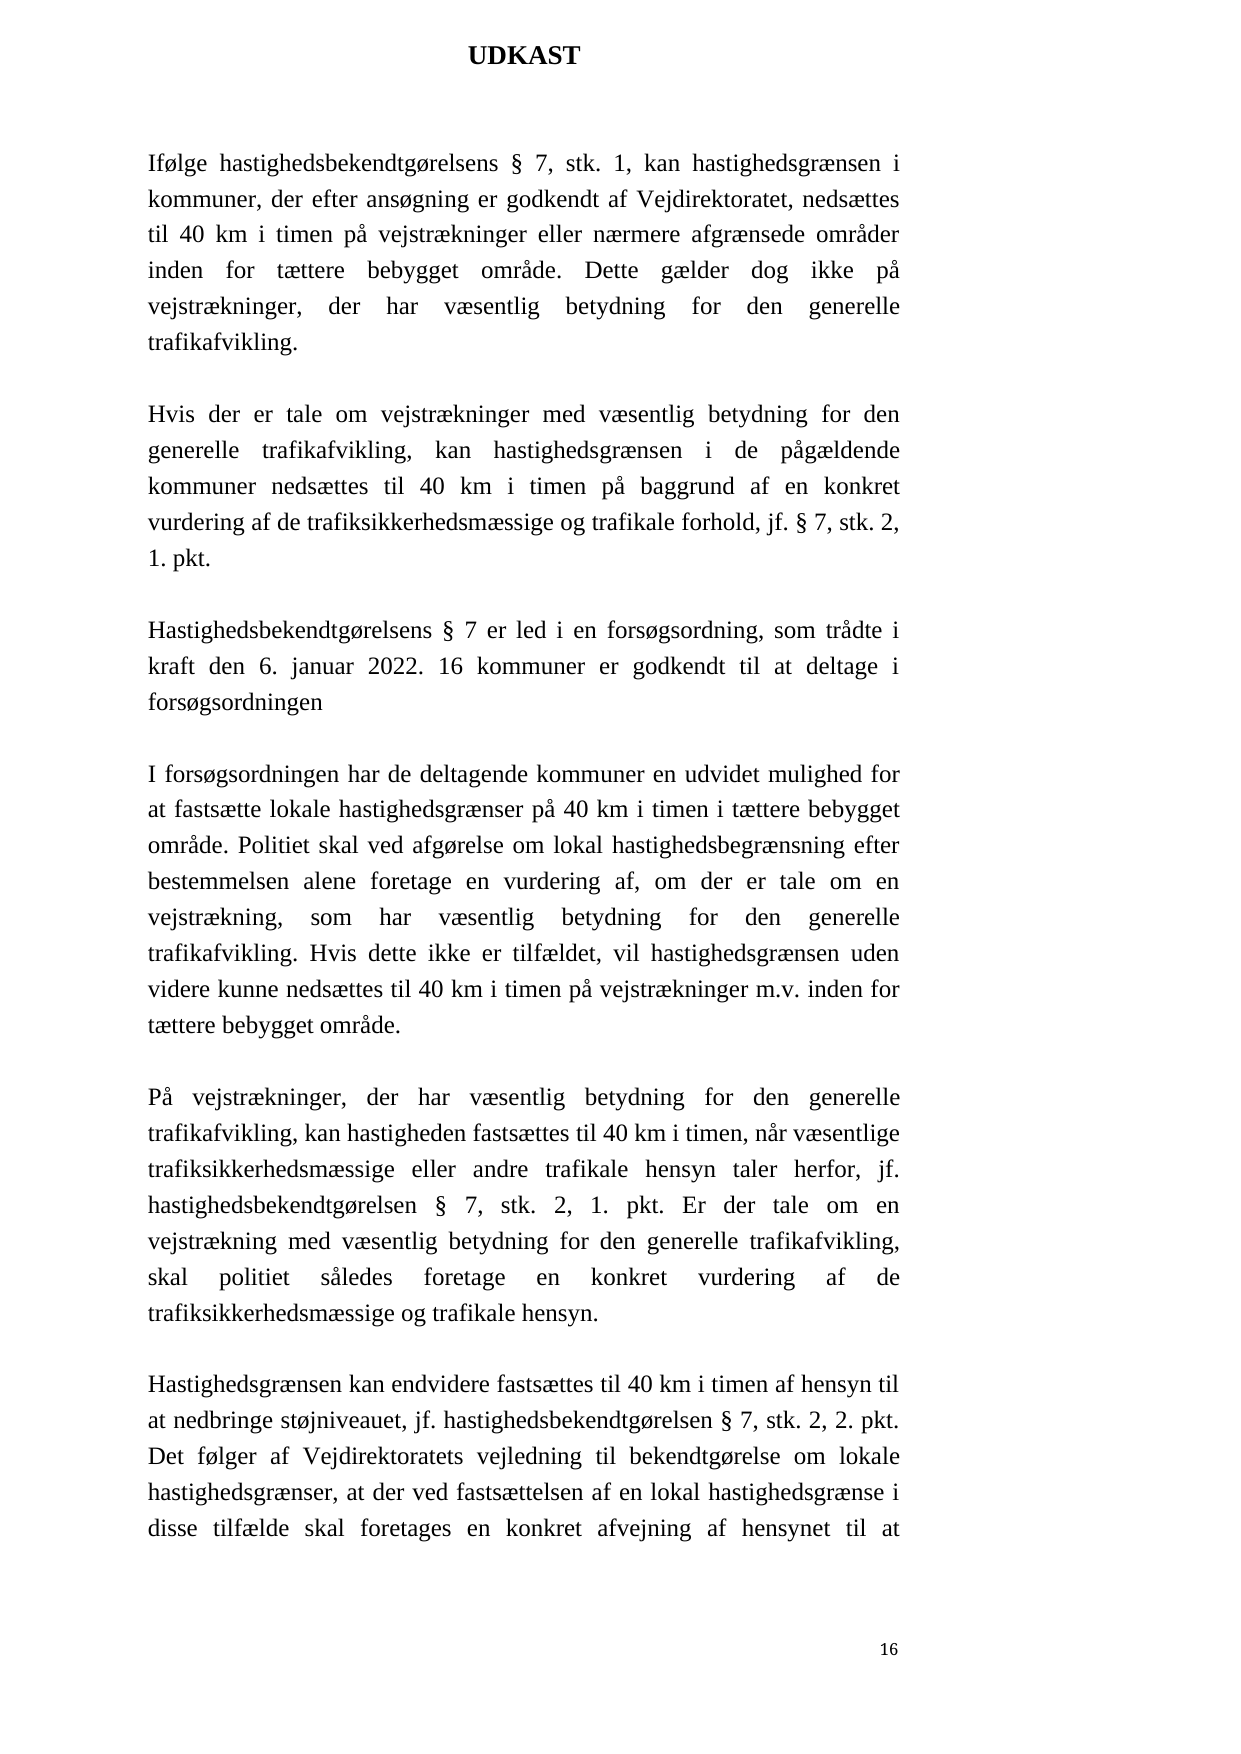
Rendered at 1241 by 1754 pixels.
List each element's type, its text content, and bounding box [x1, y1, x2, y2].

text På vejstrækninger, der har væsentlig betydning for den generelle trafikafvikling, kan hastigheden fastsættes til 40 km i timen, når væsentlige trafiksikkerhedsmæssige eller andre trafikale hensyn taler herfor, jf. hastighedsbekendtgørelsen § 7, stk. 2, 1. pkt. Er der tale om en vejstrækning med væsentlig betydning for den generelle trafikafvikling, skal politiet således foretage en konkret vurdering af de trafiksikkerhedsmæssige og trafikale hensyn. [148, 1082, 901, 1326]
text I forsøgsordningen har de deltagende kommuner en udvidet mulighed for at fastsætte lokale hastighedsgrænser på 40 km i timen i tættere bebygget område. Politiet skal ved afgørelse om lokal hastighedsbegrænsning efter bestemmelsen alene foretage en vurdering af, om der er tale om en vejstrækning, som har væsentlig betydning for den generelle trafikafvikling. Hvis dette ikke er tilfældet, vil hastighedsgrænsen uden videre kunne nedsættes til 40 km i timen på vejstrækninger m.v. inden for tættere bebygget område. [148, 759, 901, 1039]
text Hvis der er tale om vejstrækninger med væsentlig betydning for den generelle trafikafvikling, kan hastighedsgrænsen i de pågældende kommuner nedsættes til 40 km i timen på baggrund af en konkret vurdering af de trafiksikkerhedsmæssige og trafikale forhold, jf. § 7, stk. 2, 1. pkt. [148, 399, 901, 572]
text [148, 1369, 901, 1542]
text Hastighedsbekendtgørelsens § 7 er led i en forsøgsordning, som trådte i kraft den 6. januar 2022. 16 kommuner er godkendt til at deltage i forsøgsordningen [148, 615, 901, 716]
text Ifølge hastighedsbekendtgørelsens § 7, stk. 1, kan hastighedsgrænsen i kommuner, der efter ansøgning er godkendt af Vejdirektoratet, nedsættes til 40 km i timen på vejstrækninger eller nærmere afgrænsede områder inden for tættere bebygget område. Dette gælder dog ikke på vejstrækninger, der har væsentlig betydning for den generelle trafikafvikling. [148, 148, 901, 356]
